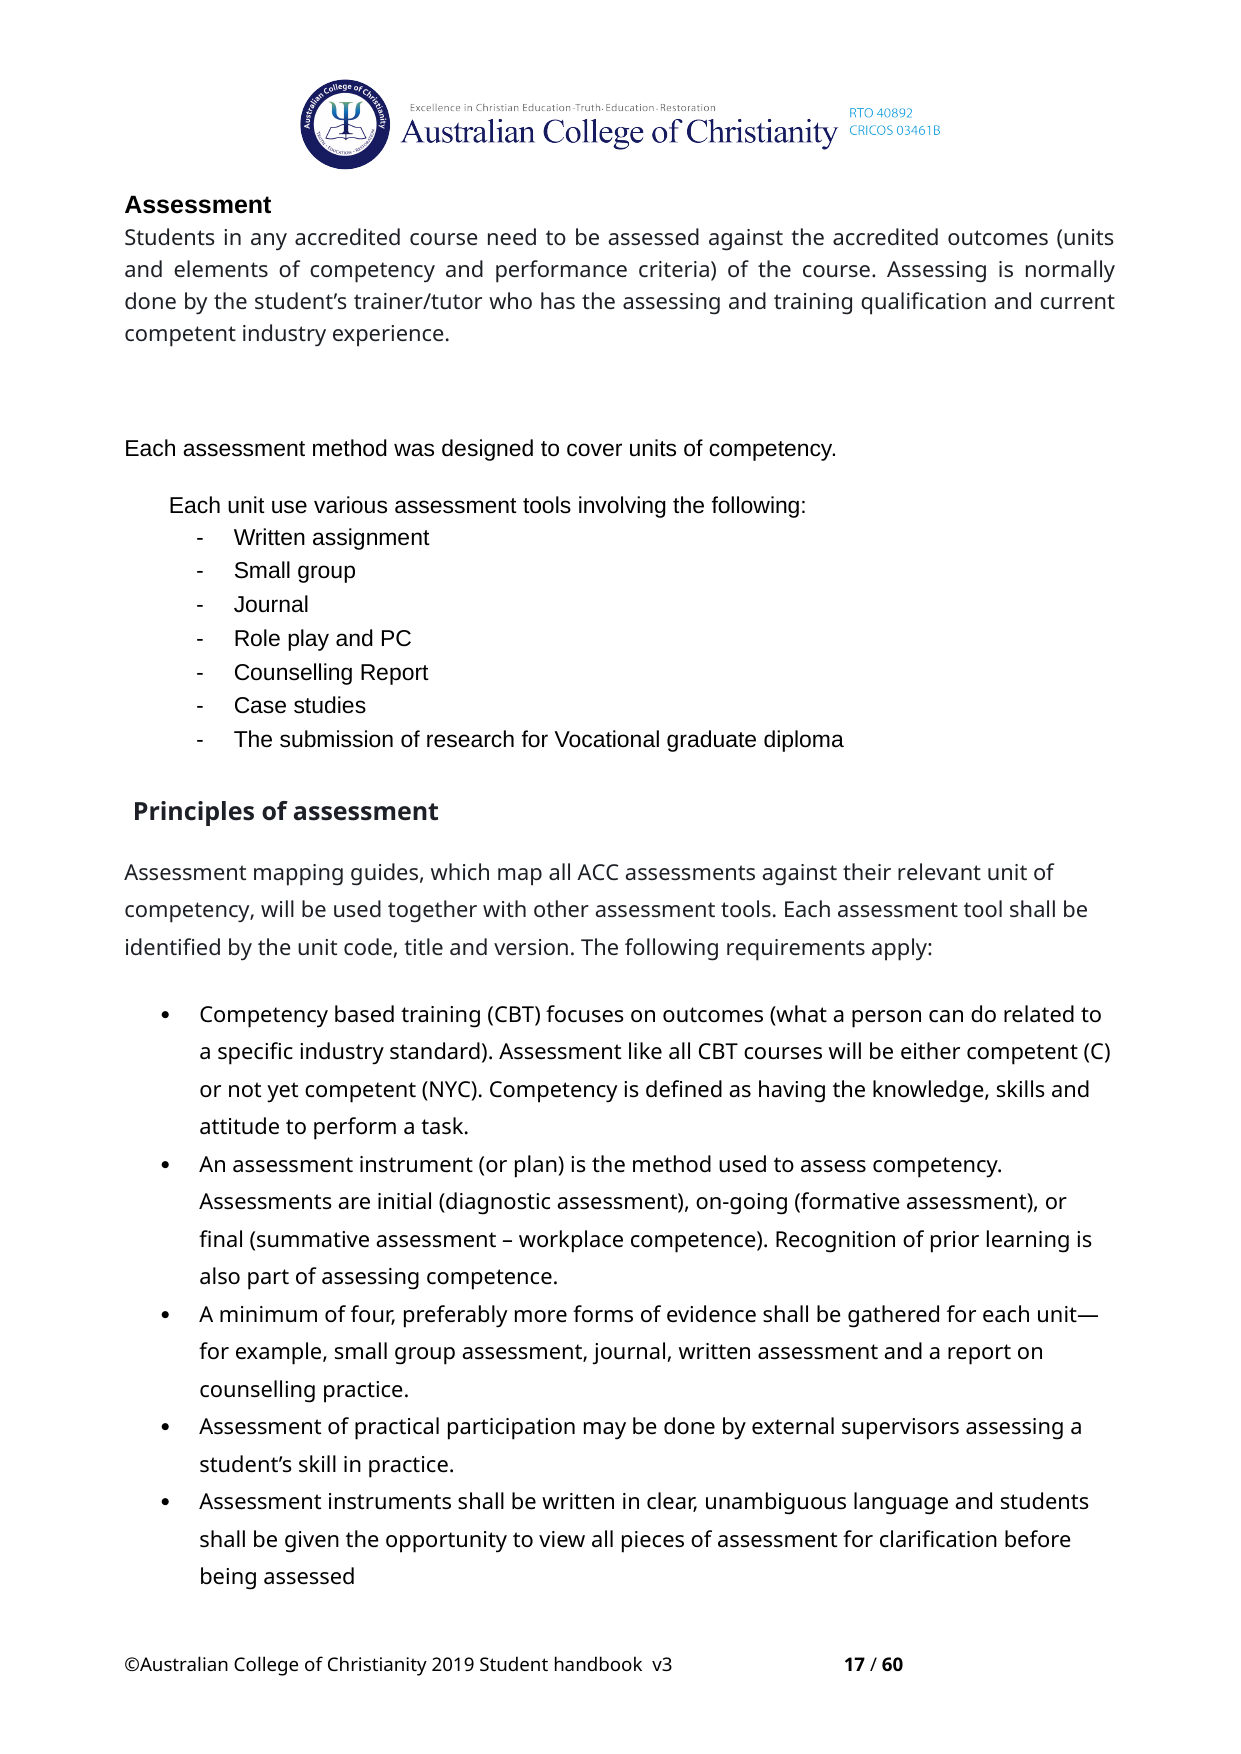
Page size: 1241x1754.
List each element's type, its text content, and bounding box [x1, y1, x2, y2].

list Small group [196, 554, 1116, 586]
subtitle Principles of assessment [133, 785, 1116, 827]
text Assessment [124, 191, 1116, 219]
list Role play and PC [196, 622, 1116, 653]
text Students in any accredited course need to be assessed against the accredited outcomes (units and elements of competency and performance criteria) of the course. Assessing is normally done by the student’s trainer/tutor who has the assessing and training qualification and current competent industry experience. [124, 316, 1116, 348]
list Competency based training (CBT) focuses on outcomes (what a person can do related to a specific industry standard). Assessment like all CBT courses will be either competent (C) or not yet competent (NYC). Competency is defined as having the knowledge, skills and attitude to perform a task. [162, 991, 1116, 1141]
list Assessment of practical participation may be done by external supervisors assessing a student’s skill in practice. [162, 1403, 1116, 1478]
list A minimum of four, preferably more forms of evidence shall be gathered for each unit—for example, small group assessment, journal, written assessment and a report on counselling practice. [162, 1291, 1116, 1403]
list Counselling Report [196, 656, 1116, 687]
text Assessment mapping guides, which map all ACC assessments against their relevant unit of competency, will be used together with other assessment tools. Each assessment tool shall be identified by the unit code, title and version. The following requirements apply: [124, 849, 1116, 962]
list Journal [196, 588, 1116, 619]
list An assessment instrument (or plan) is the method used to assess competency. Assessments are initial (diagnostic assessment), on-going (formative assessment), or final (summative assessment – workplace competence). Recognition of prior learning is also part of assessing competence. [162, 1141, 1116, 1291]
list Assessment instruments shall be written in clear, unambiguous language and students shall be given the opportunity to view all pieces of assessment for clarification before being assessed [162, 1478, 1116, 1591]
text Each unit use various assessment tools involving the following: [124, 492, 1116, 518]
list Written assignment [196, 521, 1116, 552]
list Case studies [196, 689, 1116, 721]
text Each assessment method was designed to cover units of competency. [124, 435, 1116, 462]
picture [294, 76, 946, 172]
list The submission of research for Vocational graduate diploma [196, 723, 1116, 754]
